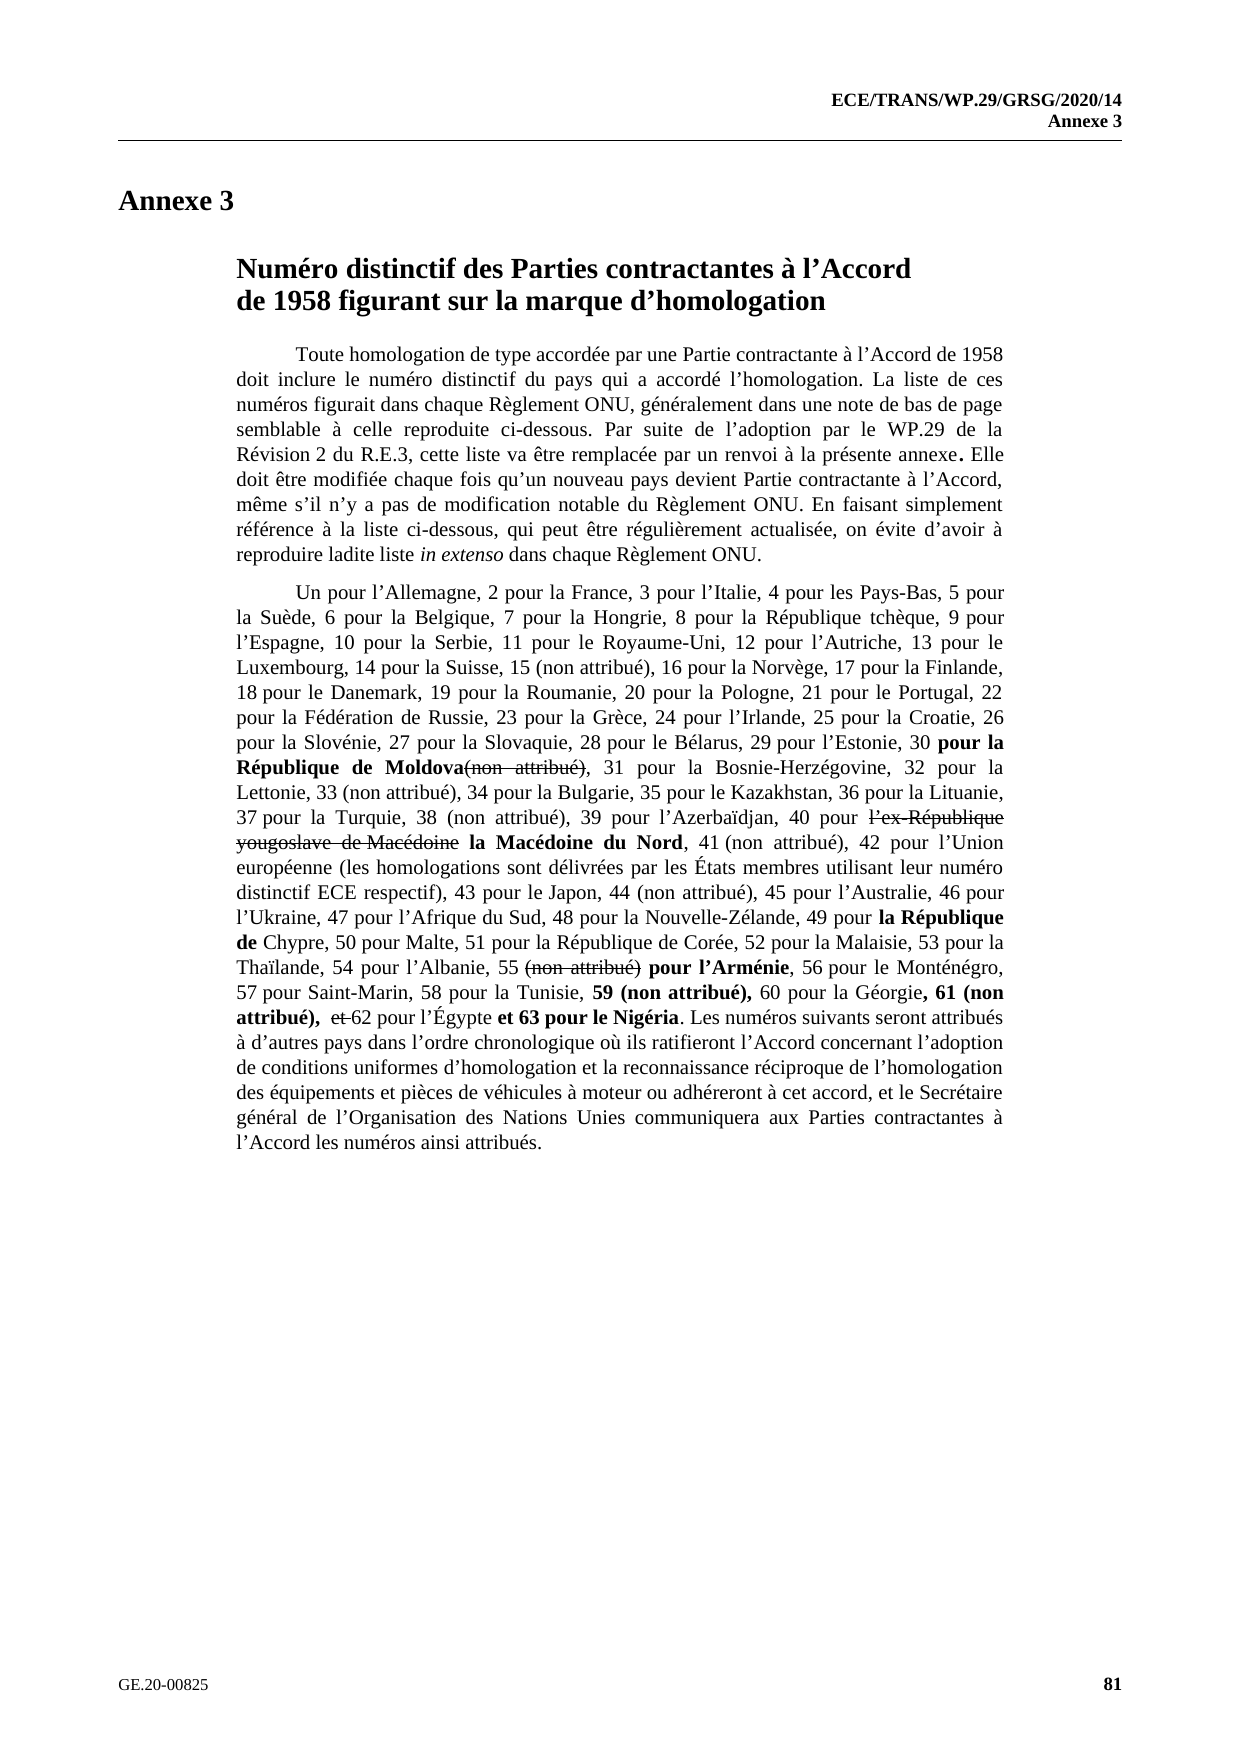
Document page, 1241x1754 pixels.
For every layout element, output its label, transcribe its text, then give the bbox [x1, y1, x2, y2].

text Numéro distinctif des Parties contractantes à l’Accord de 1958 figurant sur la marque d’homologation [118, 254, 1004, 316]
text Un pour l’Allemagne, 2 pour la France, 3 pour l’Italie, 4 pour les Pays-Bas, 5 pour la Suède, 6 pour la Belgique, 7 pour la Hongrie, 8 pour la République tchèque, 9 pour l’Espagne, 10 pour la Serbie, 11 pour le Royaume-Uni, 12 pour l’Autriche, 13 pour le Luxembourg, 14 pour la Suisse, 15 (non attribué), 16 pour la Norvège, 17 pour la Finlande, 18 pour le Danemark, 19 pour la Roumanie, 20 pour la Pologne, 21 pour le Portugal, 22 pour la Fédération de Russie, 23 pour la Grèce, 24 pour l’Irlande, 25 pour la Croatie, 26 pour la Slovénie, 27 pour la Slovaquie, 28 pour le Bélarus, 29 pour l’Estonie, 30 pour la République de Moldova(non attribué), 31 pour la Bosnie-Herzégovine, 32 pour la Lettonie, 33 (non attribué), 34 pour la Bulgarie, 35 pour le Kazakhstan, 36 pour la Lituanie, 37 pour la Turquie, 38 (non attribué), 39 pour l’Azerbaïdjan, 40 pour l’ex-République yougoslave de Macédoine la Macédoine du Nord, 41 (non attribué), 42 pour l’Union européenne (les homologations sont délivrées par les États membres utilisant leur numéro distinctif ECE respectif), 43 pour le Japon, 44 (non attribué), 45 pour l’Australie, 46 pour l’Ukraine, 47 pour l’Afrique du Sud, 48 pour la Nouvelle-Zélande, 49 pour la République de Chypre, 50 pour Malte, 51 pour la République de Corée, 52 pour la Malaisie, 53 pour la Thaïlande, 54 pour l’Albanie, 55 (non attribué) pour l’Arménie, 56 pour le Monténégro, 57 pour Saint-Marin, 58 pour la Tunisie, 59 (non attribué), 60 pour la Géorgie, 61 (non attribué), et 62 pour l’Égypte et 63 pour le Nigéria. Les numéros suivants seront attribués à d’autres pays dans l’ordre chronologique où ils ratifieront l’Accord concernant l’adoption de conditions uniformes d’homologation et la reconnaissance réciproque de l’homologation des équipements et pièces de véhicules à moteur ou adhéreront à cet accord, et le Secrétaire général de l’Organisation des Nations Unies communiquera aux Parties contractantes à l’Accord les numéros ainsi attribués. [236, 579, 1004, 1154]
text Toute homologation de type accordée par une Partie contractante à l’Accord de 1958 doit inclure le numéro distinctif du pays qui a accordé l’homologation. La liste de ces numéros figurait dans chaque Règlement ONU, généralement dans une note de bas de page semblable à celle reproduite ci-dessous. Par suite de l’adoption par le WP.29 de la Révision 2 du R.E.3, cette liste va être remplacée par un renvoi à la présente annexe. Elle doit être modifiée chaque fois qu’un nouveau pays devient Partie contractante à l’Accord, même s’il n’y a pas de modification notable du Règlement ONU. En faisant simplement référence à la liste ci-dessous, qui peut être régulièrement actualisée, on évite d’avoir à reproduire ladite liste in extenso dans chaque Règlement ONU. [236, 341, 1004, 566]
text Annexe 3 [118, 185, 1004, 216]
